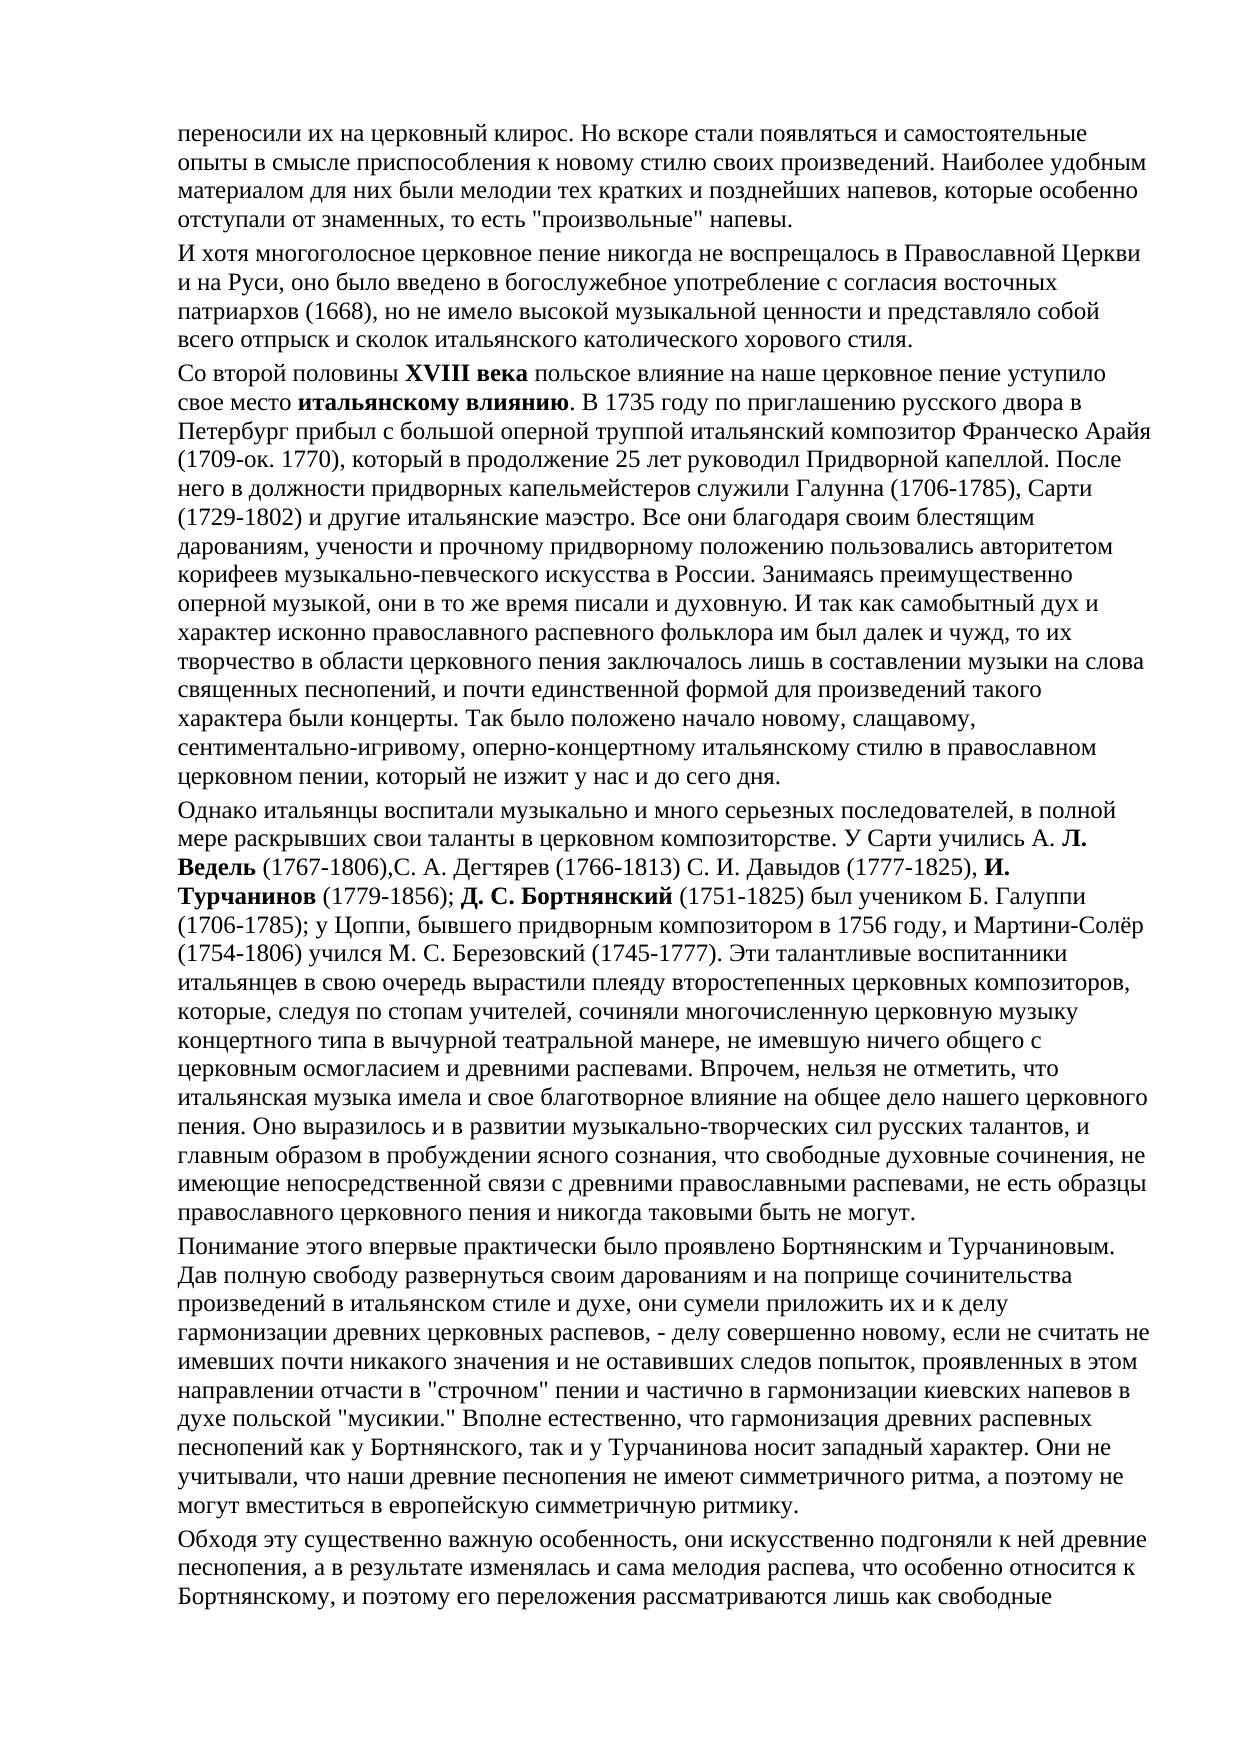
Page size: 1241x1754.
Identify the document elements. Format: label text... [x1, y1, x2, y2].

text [177, 1524, 1152, 1610]
text Однако итальянцы воспитали музыкально и много серьезных последователей, в полной мере раскрывших свои таланты в церковном композиторстве. У Сарти учились А. Л. Ведель (1767-1806),С. А. Дегтярев (1766-1813) С. И. Давыдов (1777-1825), И. Турчанинов (1779-1856); Д. С. Бортнянский (1751-1825) был учеником Б. Галуппи (1706-1785); у Цоппи, бывшего придворным композитором в 1756 году, и Мартини-Солёр (1754-1806) учился М. С. Березовский (1745-1777). Эти талантливые воспитанники итальянцев в свою очередь вырастили плеяду второстепенных церковных композиторов, которые, следуя по стопам учителей, сочиняли многочисленную церковную музыку концертного типа в вычурной театральной манере, не имевшую ничего общего с церковным осмогласием и древними распевами. Впрочем, нельзя не отметить, что итальянская музыка имела и свое благотворное влияние на общее дело нашего церковного пения. Оно выразилось и в развитии музыкально-творческих сил русских талантов, и главным образом в пробуждении ясного сознания, что свободные духовные сочинения, не имеющие непосредственной связи с древними православными распевами, не есть образцы православного церковного пения и никогда таковыми быть не могут. [177, 795, 1152, 1226]
text Со второй половины XVIII века польское влияние на наше церковное пение уступило свое место итальянскому влиянию. В 1735 году по приглашению русского двора в Петербург прибыл с большой оперной труппой итальянский композитор Франческо Арайя (1709-ок. 1770), который в продолжение 25 лет руководил Придворной капеллой. После него в должности придворных капельмейстеров служили Галунна (1706-1785), Сарти (1729-1802) и другие итальянские маэстро. Все они благодаря своим блестящим дарованиям, учености и прочному придворному положению пользовались авторитетом корифеев музыкально-певческого искусства в России. Занимаясь преимущественно оперной музыкой, они в то же время писали и духовную. И так как самобытный дух и характер исконно православного распевного фольклора им был далек и чужд, то их творчество в области церковного пения заключалось лишь в составлении музыки на слова священных песнопений, и почти единственной формой для произведений такого характера были концерты. Так было положено начало новому, слащавому, сентиментально-игривому, оперно-концертному итальянскому стилю в православном церковном пении, который не изжит у нас и до сего дня. [177, 358, 1152, 789]
text И хотя многоголосное церковное пение никогда не воспрещалось в Православной Церкви и на Руси, оно было введено в богослужебное употребление с согласия восточных патриархов (1668), но не имело высокой музыкальной ценности и представляло собой всего отпрыск и сколок итальянского католического хорового стиля. [177, 238, 1152, 353]
text Понимание этого впервые практически было проявлено Бортнянским и Турчаниновым. Дав полную свободу развернуться своим дарованиям и на поприще сочинительства произведений в итальянском стиле и духе, они сумели приложить их и к делу гармонизации древних церковных распевов, - делу совершенно новому, если не считать не имевших почти никакого значения и не оставивших следов попыток, проявленных в этом направлении отчасти в "строчном" пении и частично в гармонизации киевских напевов в духе польской "мусикии." Вполне естественно, что гармонизация древних распевных песнопений как у Бортнянского, так и у Турчанинова носит западный характер. Они не учитывали, что наши древние песнопения не имеют симметричного ритма, а поэтому не могут вместиться в европейскую симметричную ритмику. [177, 1231, 1152, 1518]
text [177, 118, 1152, 233]
